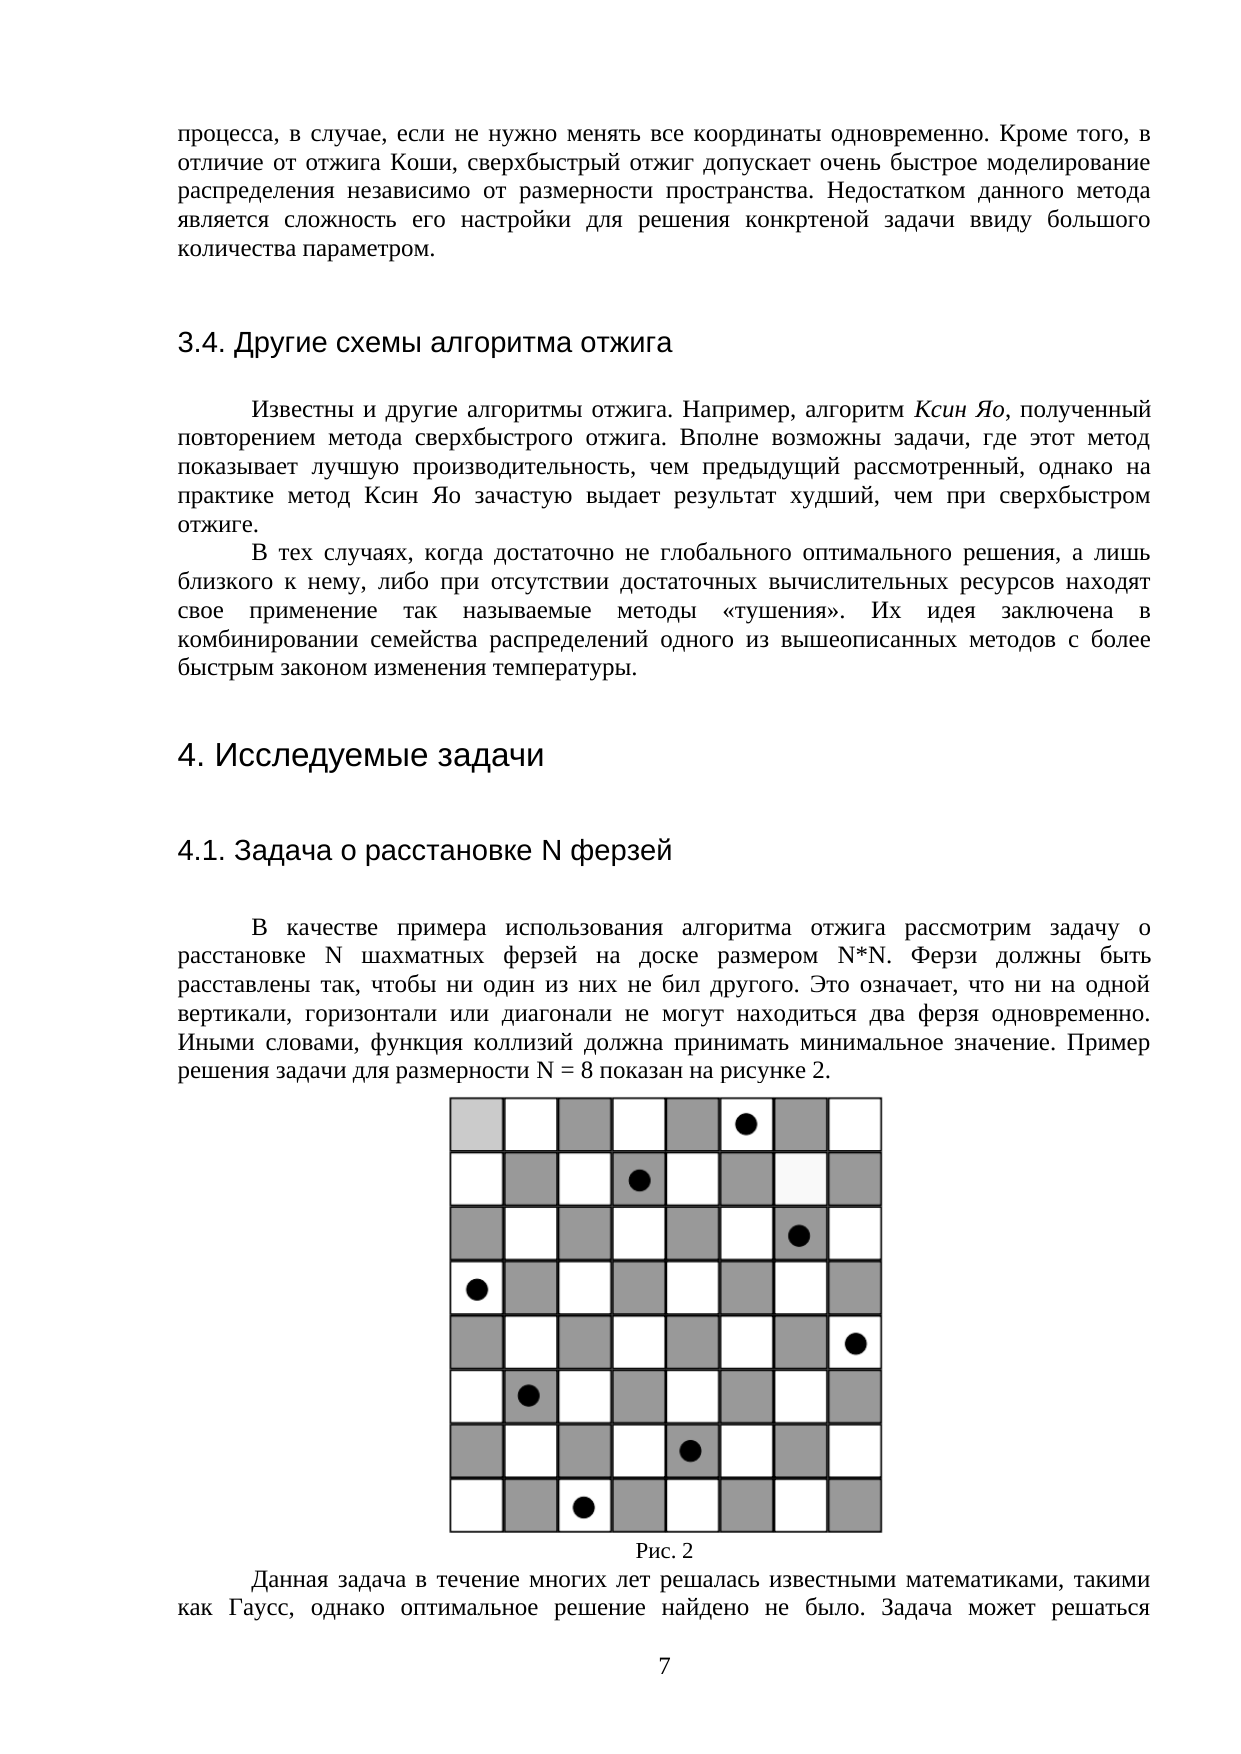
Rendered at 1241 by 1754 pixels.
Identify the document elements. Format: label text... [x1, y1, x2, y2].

picture [439, 1083, 890, 1538]
subtitle 4. Исследуемые задачи [177, 735, 1152, 773]
text Рис. 2 [177, 1537, 1152, 1564]
subtitle 3.4. Другие схемы алгоритма отжига [177, 325, 1152, 359]
text Известны и другие алгоритмы отжига. Например, алгоритм Ксин Яо, полученный повторением метода сверхбыстрого отжига. Вполне возможны задачи, где этот метод показывает лучшую производительность, чем предыдущий рассмотренный, однако на практике метод Ксин Яо зачастую выдает результат худший, чем при сверхбыстром отжиге. [177, 394, 1152, 537]
text В качестве примера использования алгоритма отжига рассмотрим задачу о расстановке N шахматных ферзей на доске размером N*N. Ферзи должны быть расставлены так, чтобы ни один из них не бил другого. Это означает, что ни на одной вертикали, горизонтали или диагонали не могут находиться два ферзя одновременно. Иными словами, функция коллизий должна принимать минимальное значение. Пример решения задачи для размерности N = 8 показан на рисунке 2. [177, 912, 1152, 1084]
text В тех случаях, когда достаточно не глобального оптимального решения, а лишь близкого к нему, либо при отсутствии достаточных вычислительных ресурсов находят свое применение так называемые методы «тушения». Их идея заключена в комбинировании семейства распределений одного из вышеописанных методов с более быстрым законом изменения температуры. [177, 537, 1152, 681]
subtitle 4.1. Задача о расстановке N ферзей [177, 833, 1152, 867]
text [177, 1564, 1152, 1621]
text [177, 118, 1152, 262]
